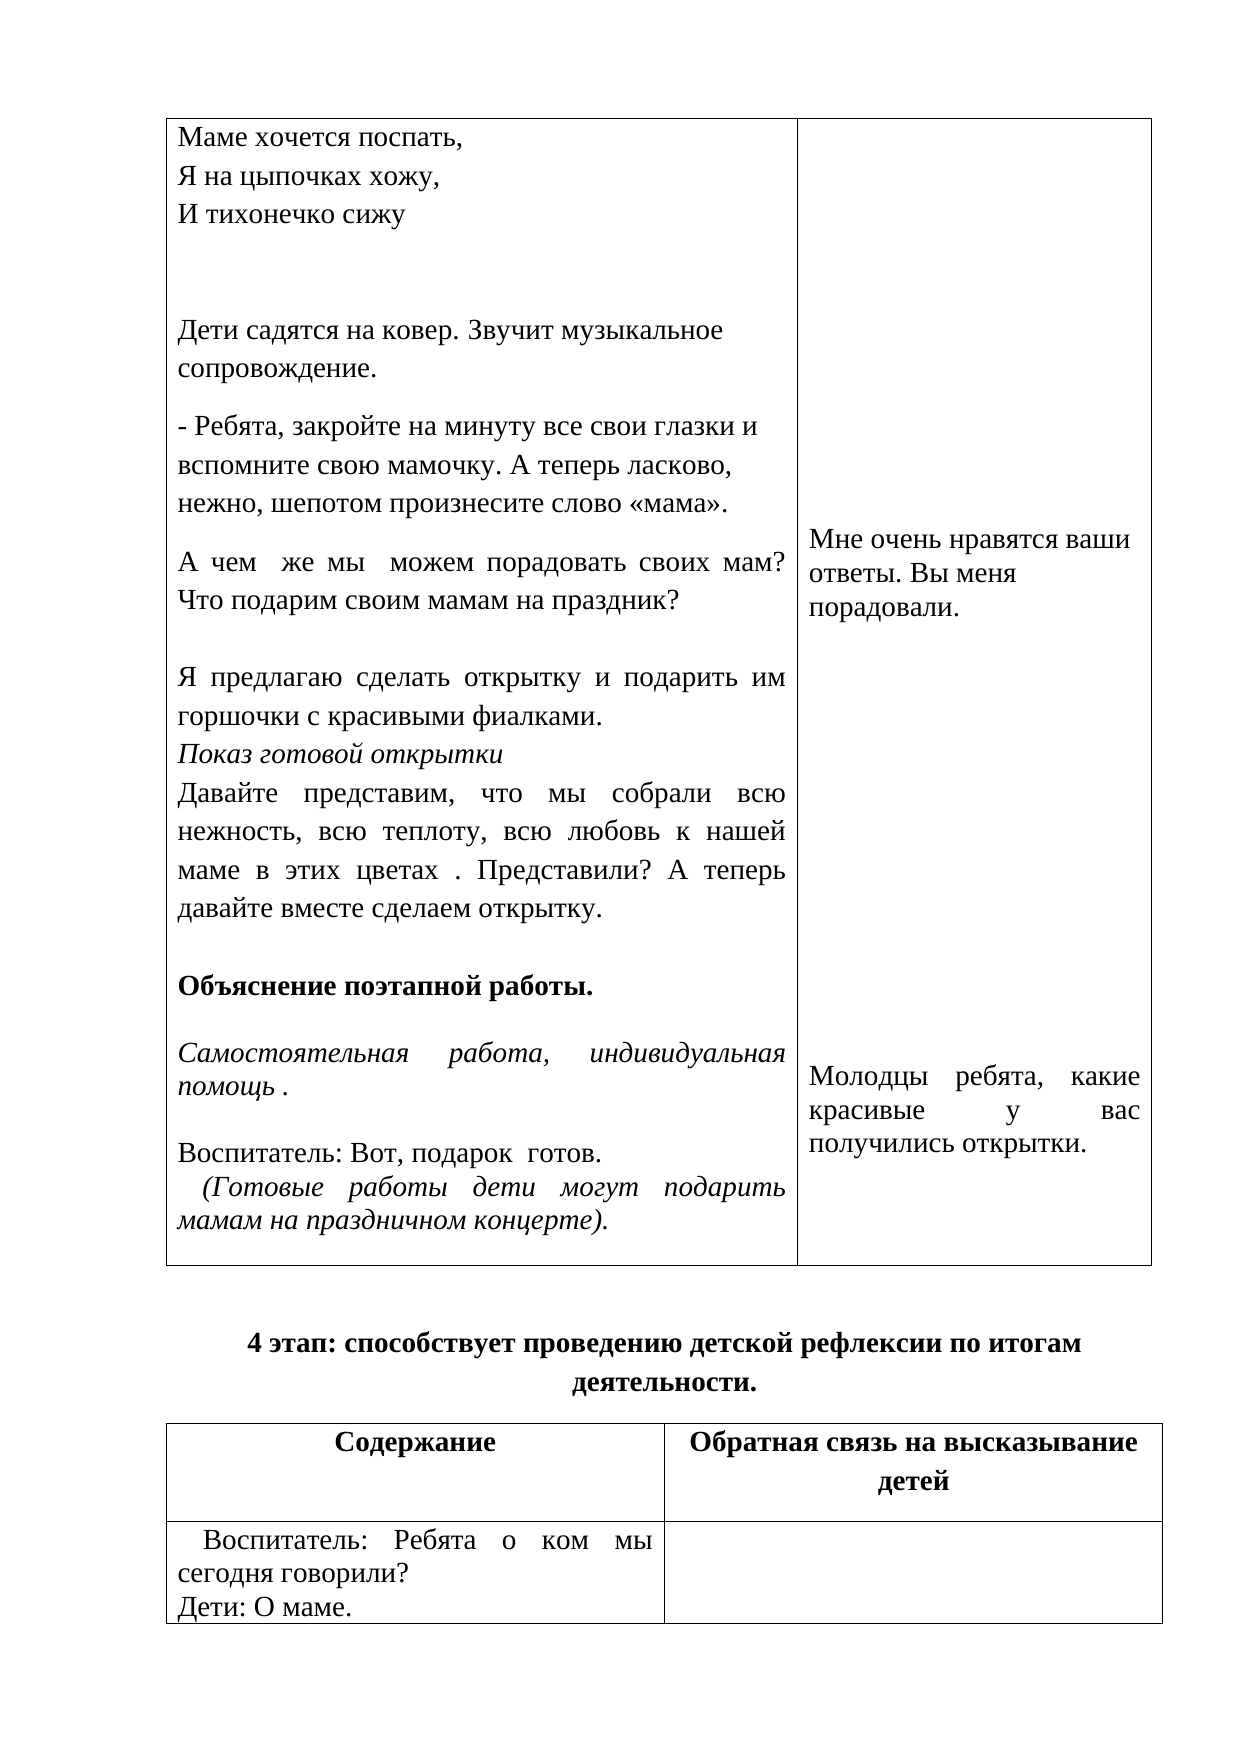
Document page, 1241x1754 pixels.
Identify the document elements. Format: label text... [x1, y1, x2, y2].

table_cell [798, 119, 1151, 1265]
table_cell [167, 119, 797, 1265]
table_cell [167, 1522, 664, 1622]
text 4 этап: способствует проведению детской рефлексии по итогам деятельности. [177, 1325, 1152, 1397]
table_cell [665, 1522, 1162, 1622]
table_header Обратная связь на высказывание детей [665, 1424, 1162, 1521]
table_header Содержание [167, 1424, 664, 1521]
